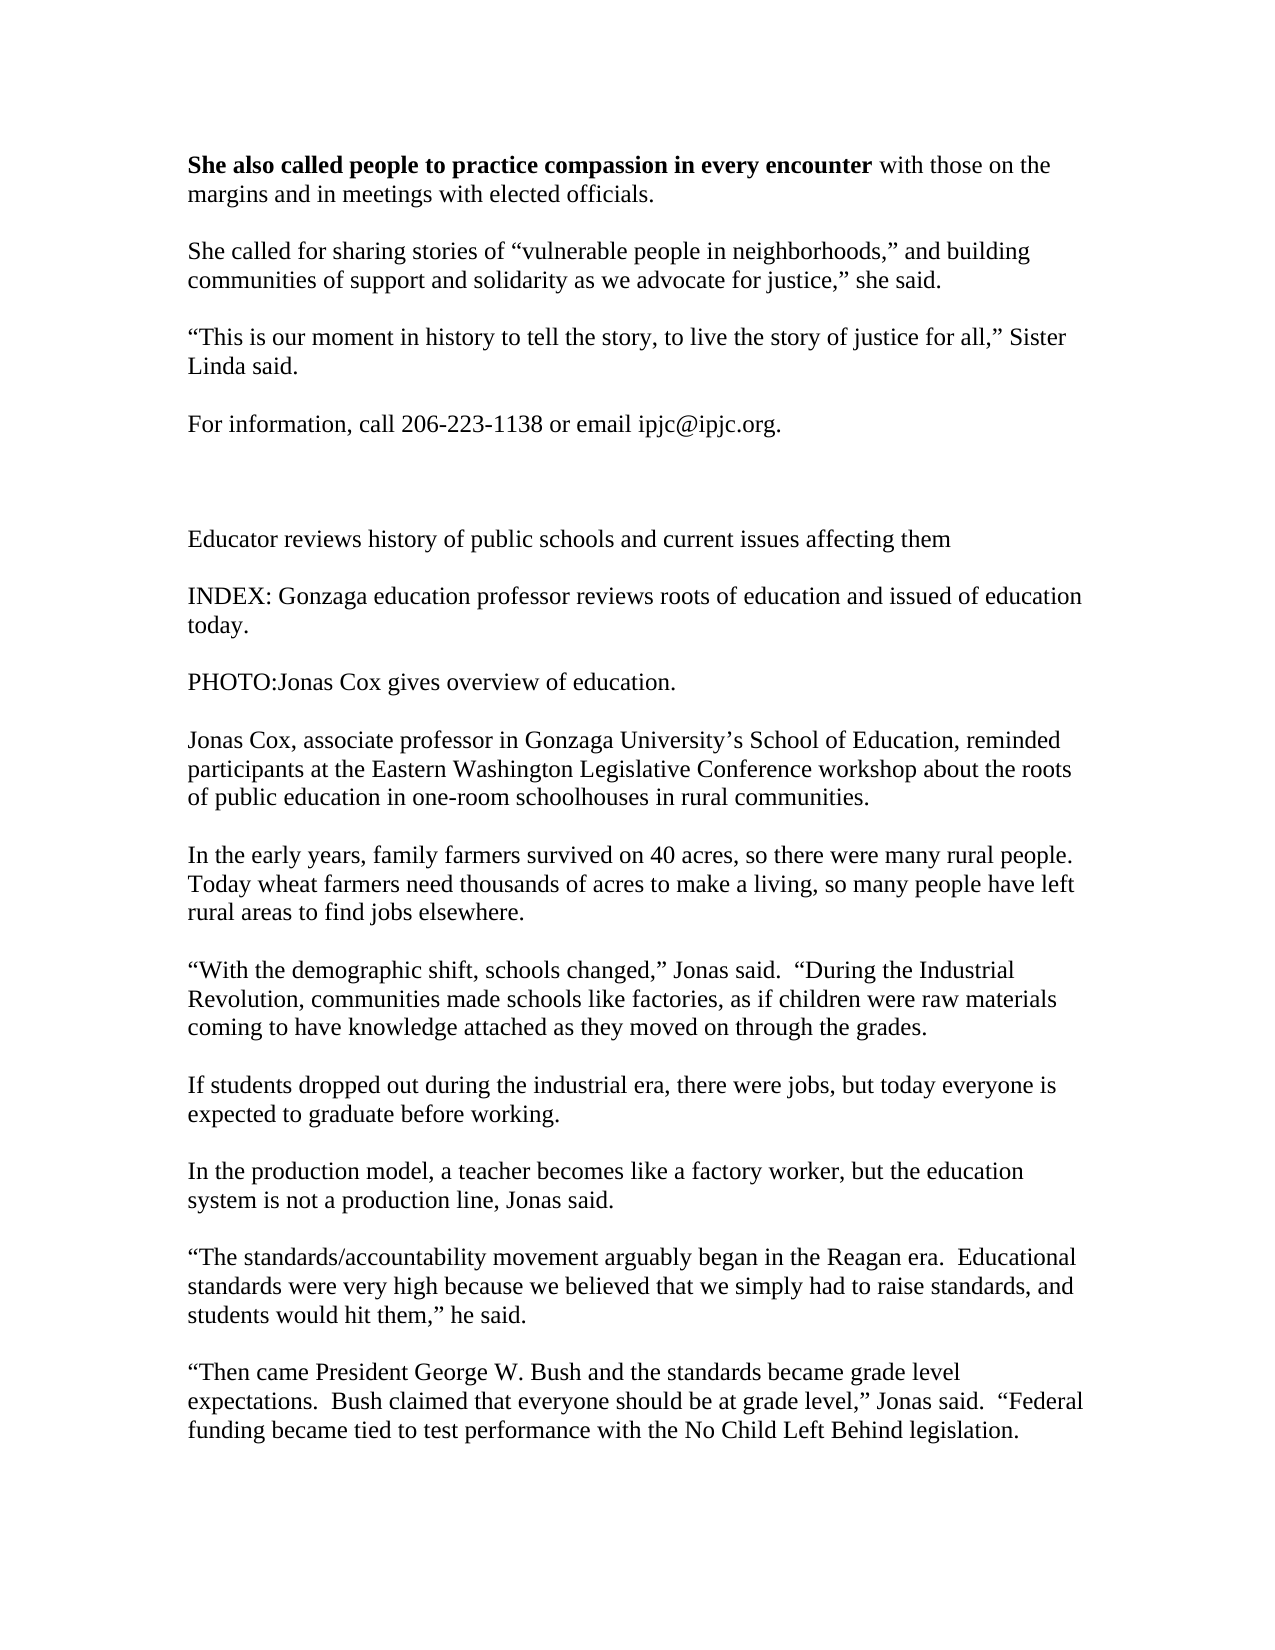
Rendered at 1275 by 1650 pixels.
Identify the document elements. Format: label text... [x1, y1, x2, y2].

text “The standards/accountability movement arguably began in the Reagan era. Educational standards were very high because we believed that we simply had to raise standards, and students would hit them,” he said. [187, 1242, 1087, 1329]
text For information, call 206-223-1138 or email ipjc@ipjc.org. [187, 409, 1087, 437]
text “This is our moment in history to tell the story, to live the story of justice for all,” Sister Linda said. [187, 322, 1087, 380]
text INDEX: Gonzaga education professor reviews roots of education and issued of education today. [187, 581, 1087, 639]
text She called for sharing stories of “vulnerable people in neighborhoods,” and building communities of support and solidarity as we advocate for justice,” she said. [187, 236, 1087, 294]
text In the early years, family farmers survived on 40 acres, so there were many rural people. Today wheat farmers need thousands of acres to make a living, so many people have left rural areas to find jobs elsewhere. [187, 840, 1087, 926]
text Jonas Cox, associate professor in Gonzaga University’s School of Education, reminded participants at the Eastern Washington Legislative Conference workshop about the roots of public education in one-room schoolhouses in rural communities. [187, 725, 1087, 811]
text In the production model, a teacher becomes like a factory worker, but the education system is not a production line, Jonas said. [187, 1156, 1087, 1214]
text If students dropped out during the industrial era, there were jobs, but today everyone is expected to graduate before working. [187, 1070, 1087, 1127]
text “With the demographic shift, schools changed,” Jonas said. “During the Industrial Revolution, communities made schools like factories, as if children were raw materials coming to have knowledge attached as they moved on through the grades. [187, 955, 1087, 1041]
text Educator reviews history of public schools and current issues affecting them [187, 524, 1087, 552]
text “Then came President George W. Bush and the standards became grade level expectations. Bush claimed that everyone should be at grade level,” Jonas said. “Federal funding became tied to test performance with the No Child Left Behind legislation. [187, 1357, 1087, 1444]
text She also called people to practice compassion in every encounter with those on the margins and in meetings with elected officials. [187, 150, 1087, 207]
text PHOTO:Jonas Cox gives overview of education. [187, 667, 1087, 696]
